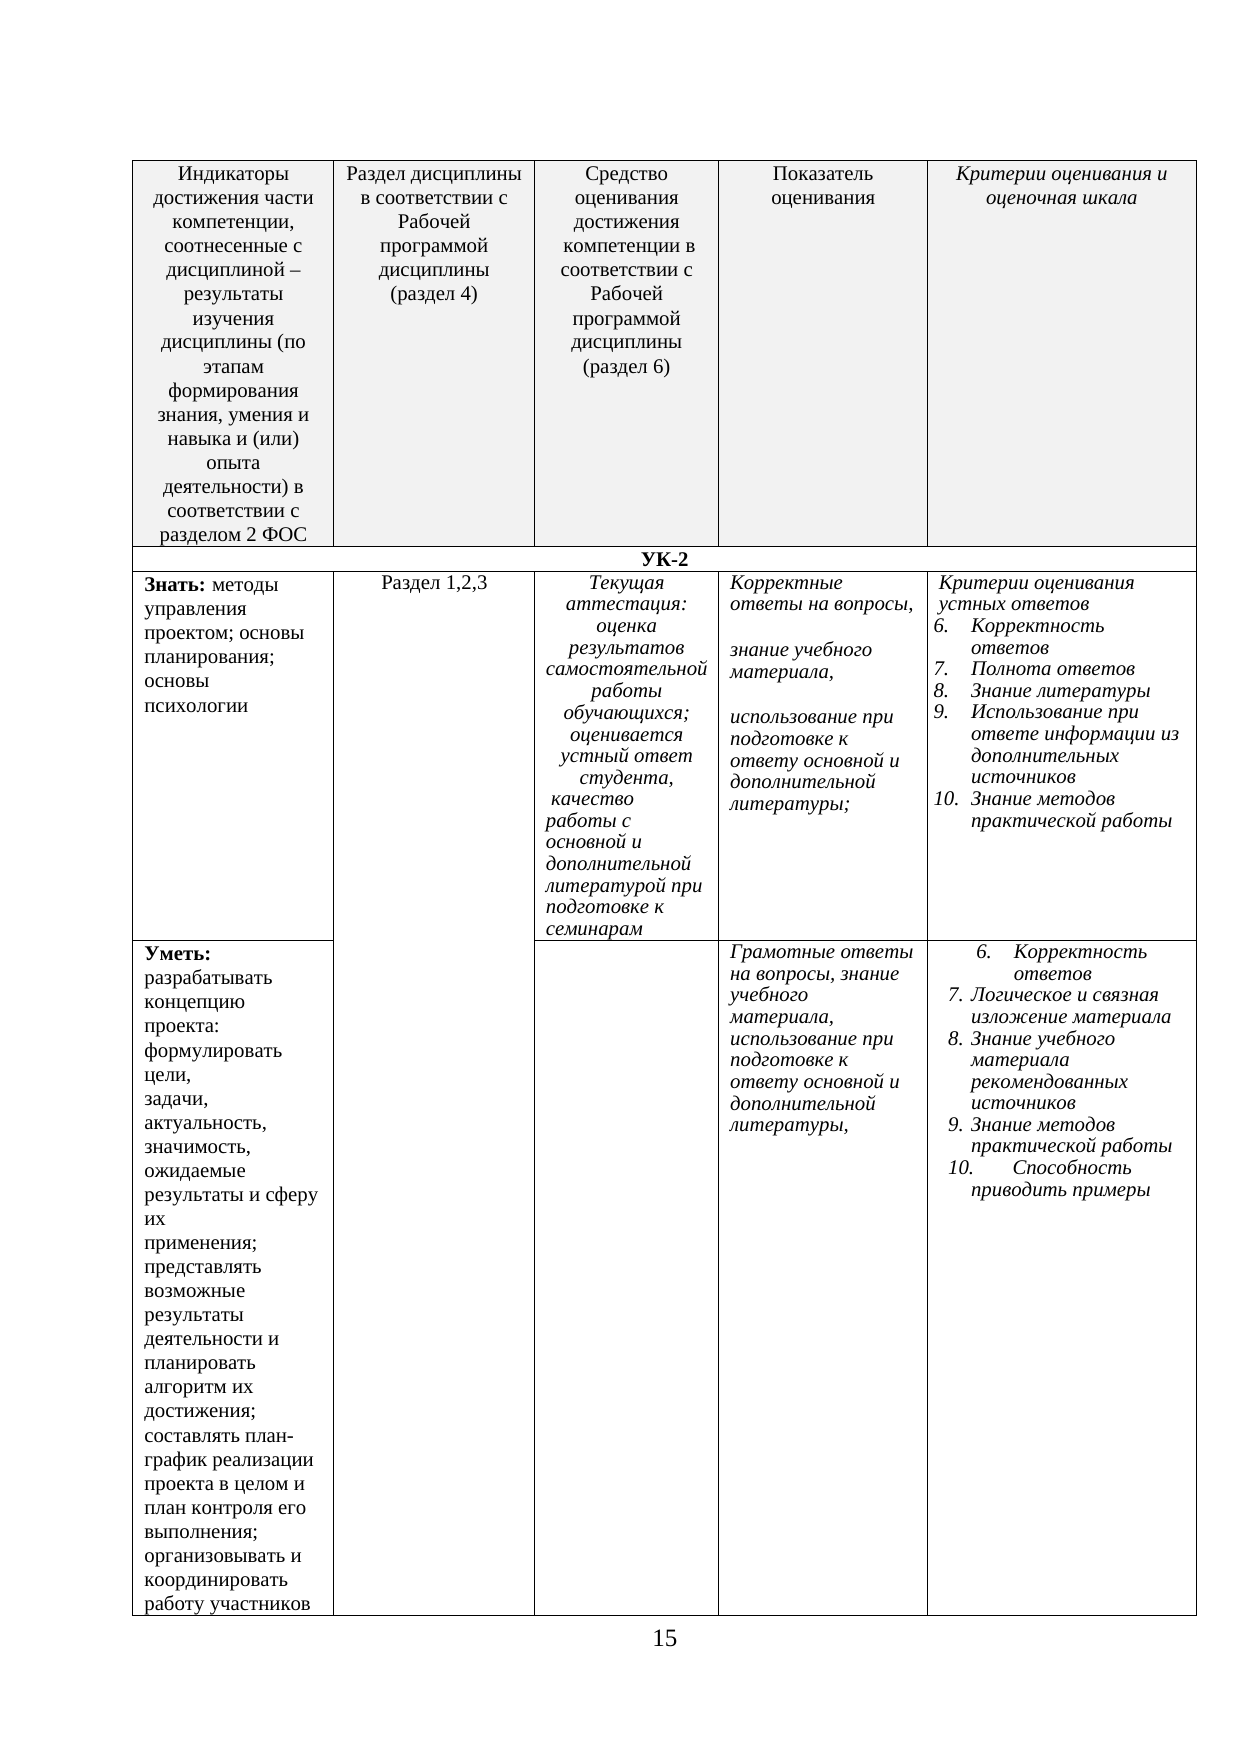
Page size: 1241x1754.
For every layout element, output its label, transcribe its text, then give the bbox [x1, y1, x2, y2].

table_cell Текущая аттестация: оценка результатов самостоятельной работы обучающихся; оценивается устный ответ студента, качество работы с основной и дополнительной литературой при подготовке к семинарам [535, 572, 718, 940]
table_cell Грамотные ответы на вопросы, знание учебного материала, использование при подготовке к ответу основной и дополнительной литературы, [719, 941, 927, 1615]
table_header Показатель оценивания [719, 161, 927, 546]
table_cell Знать: методы управления проектом; основы планирования; основы психологии [133, 572, 333, 940]
table_header Средство оценивания достижения компетенции в соответствии с Рабочей программой дисциплины (раздел 6) [535, 161, 718, 546]
table_header Критерии оценивания и оценочная шкала [928, 161, 1196, 546]
table_cell УК-2 [133, 547, 1196, 571]
table_cell Уметь: разрабатывать концепцию проекта: формулировать цели, задачи, актуальность, значимость, ожидаемые результаты и сферу их применения; представлять возможные результаты деятельности и планировать алгоритм их достижения; составлять план-график реализации проекта в целом и план контроля его выполнения; организовывать и координировать работу участников проекта; конструктивно разрешать возникающие разногласия и конфликты, обеспечивать работу участников проекта необходимыми ресурсами [133, 941, 333, 1615]
table_header Индикаторы достижения части компетенции, соотнесенные с дисциплиной – результаты изучения дисциплины (по этапам формирования знания, умения и навыка и (или) опыта деятельности) в соответствии с разделом 2 ФОС [133, 161, 333, 546]
table_cell Корректные ответы на вопросы, знание учебного материала, использование при подготовке к ответу основной и дополнительной литературы; [719, 572, 927, 940]
table_cell Корректность ответов Логическое и связная изложение материала Знание учебного материала рекомендованных источников Знание методов практической работы Способность приводить примеры [928, 941, 1196, 1615]
table_cell Критерии оценивания устных ответов Корректность ответов Полнота ответов Знание литературы Использование при ответе информации из дополнительных источников Знание методов практической работы [928, 572, 1196, 940]
table_cell [535, 941, 718, 1615]
table_header Раздел дисциплины в соответствии с Рабочей программой дисциплины (раздел 4) [334, 161, 534, 546]
table_cell Раздел 1,2,3 [334, 572, 534, 1615]
